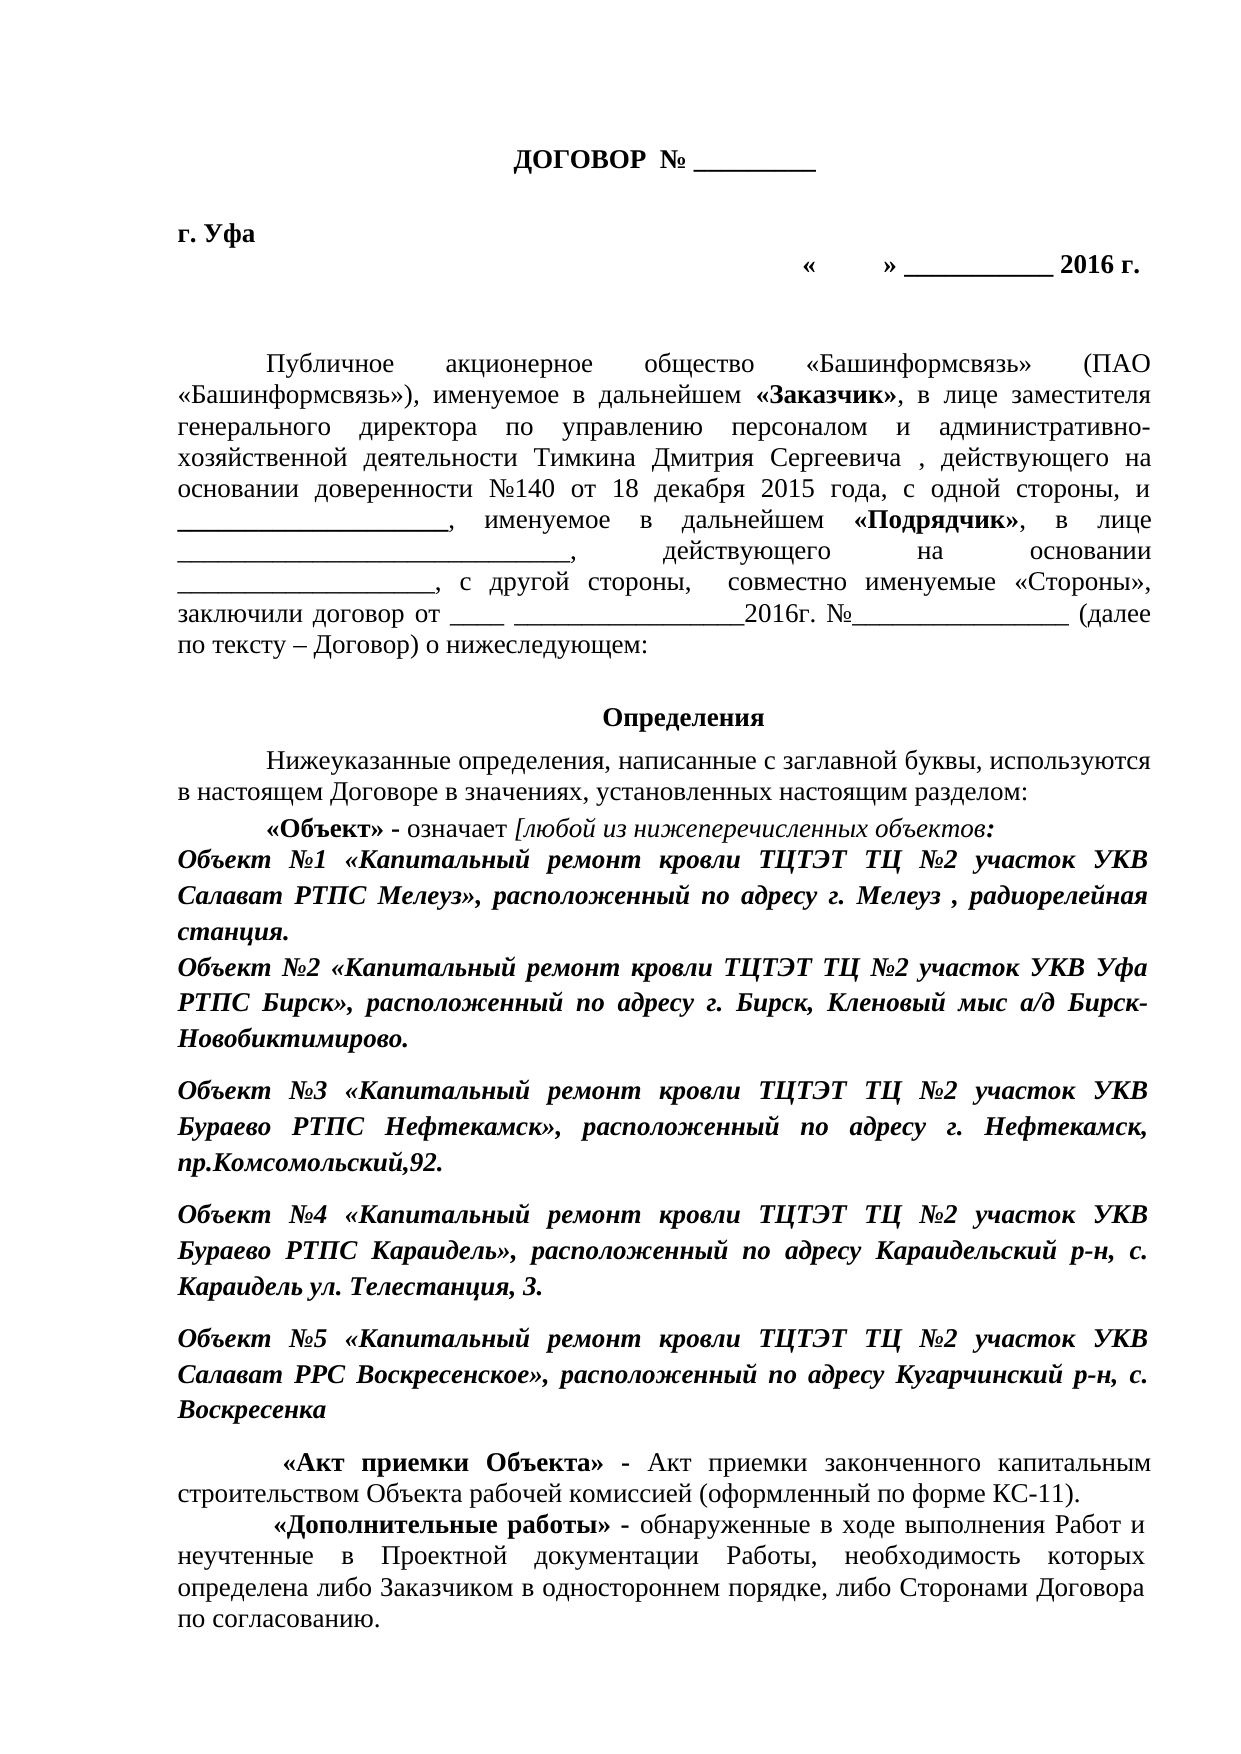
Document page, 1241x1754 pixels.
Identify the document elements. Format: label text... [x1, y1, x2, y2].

text г. Уфа [177, 217, 1152, 248]
text Объект №3 «Капитальный ремонт кровли ТЦТЭТ ТЦ №2 участок УКВ Бураево РТПС Нефтекамск», расположенный по адресу г. Нефтекамск, пр.Комсомольский,92. [177, 1074, 1152, 1177]
text «Дополнительные работы» - обнаруженные в ходе выполнения Работ и неучтенные в Проектной документации Работы, необходимость которых определена либо Заказчиком в одностороннем порядке, либо Сторонами Договора по согласованию. [177, 1508, 1146, 1633]
text Объект №4 «Капитальный ремонт кровли ТЦТЭТ ТЦ №2 участок УКВ Бураево РТПС Караидель», расположенный по адресу Караидельский р-н, с. Караидель ул. Телестанция, 3. [177, 1198, 1152, 1301]
text «Объект» - означает [любой из нижеперечисленных объектов: [177, 812, 1152, 843]
text Публичное акционерное общество «Башинформсвязь» (ПАО «Башинформсвязь»), именуемое в дальнейшем «Заказчик», в лице заместителя генерального директора по управлению персоналом и административно-хозяйственной деятельности Тимкина Дмитрия Сергеевича , действующего на основании доверенности №140 от 18 декабря 2015 года, с одной стороны, и ____________________, именуемое в дальнейшем «Подрядчик», в лице _____________________________, действующего на основании ___________________, с другой стороны, совместно именуемые «Стороны», заключили договор от ____ _________________2016г. №________________ (далее по тексту – Договор) о нижеследующем: [177, 347, 1152, 659]
text «Акт приемки Объекта» - Акт приемки законченного капитальным строительством Объекта рабочей комиссией (оформленный по форме КС-11). [177, 1446, 1152, 1508]
text ДОГОВОР № _________ [177, 143, 1152, 174]
text « » ___________ 2016 г. [177, 248, 1152, 279]
text Нижеуказанные определения, написанные с заглавной буквы, используются в настоящем Договоре в значениях, установленных настоящим разделом: [177, 744, 1152, 806]
text Объект №1 «Капитальный ремонт кровли ТЦТЭТ ТЦ №2 участок УКВ Салават РТПС Мелеуз», расположенный по адресу г. Мелеуз , радиорелейная станция. Объект №2 «Капитальный ремонт кровли ТЦТЭТ ТЦ №2 участок УКВ Уфа РТПС Бирск», расположенный по адресу г. Бирск, Кленовый мыс а/д Бирск-Новобиктимирово. [177, 843, 1152, 1053]
text Объект №5 «Капитальный ремонт кровли ТЦТЭТ ТЦ №2 участок УКВ Салават РРС Воскресенское», расположенный по адресу Кугарчинский р-н, с. Воскресенка [177, 1322, 1152, 1425]
text Определения [215, 701, 1152, 732]
